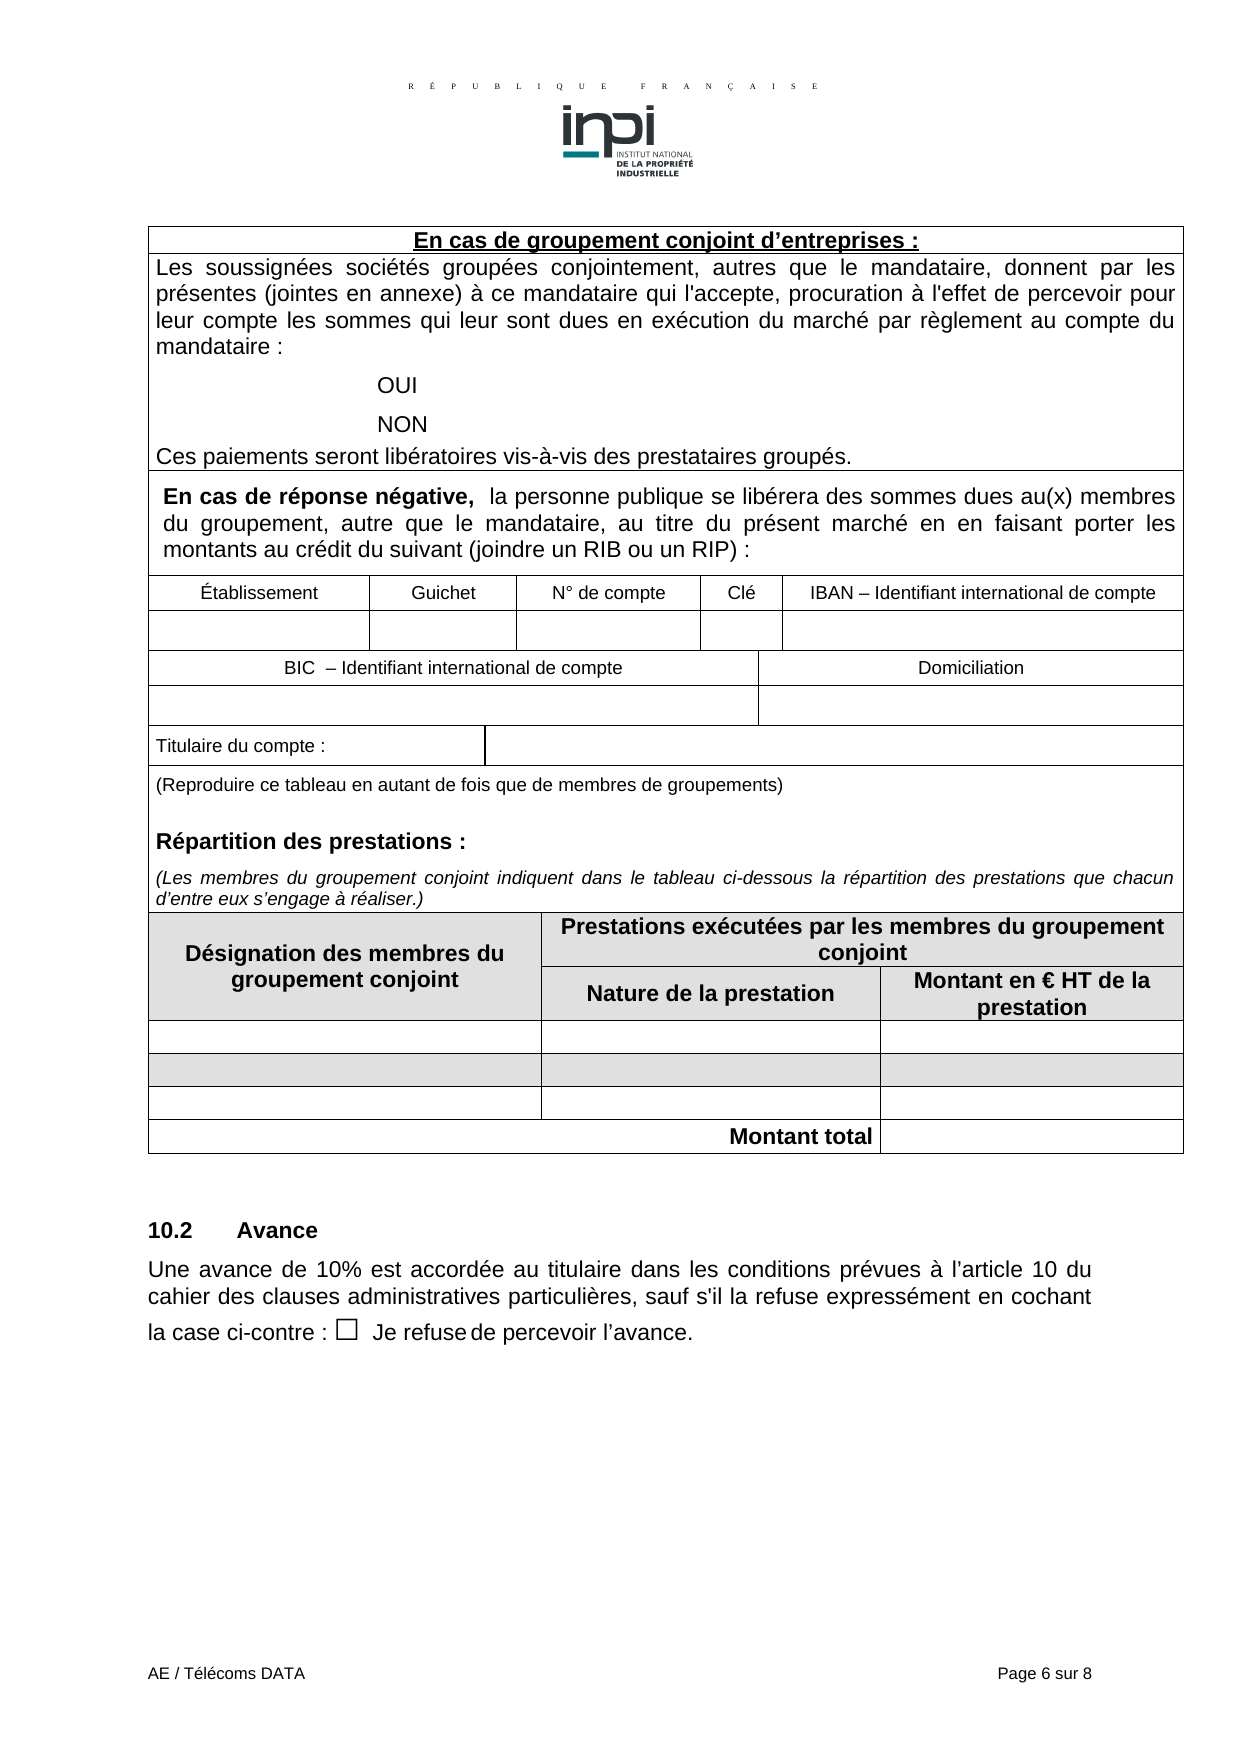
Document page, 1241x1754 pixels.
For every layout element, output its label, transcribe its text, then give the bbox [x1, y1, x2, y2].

table_cell [881, 1054, 1183, 1086]
table_cell Guichet [370, 576, 516, 610]
table_cell [759, 686, 1183, 725]
table_header En cas de groupement conjoint d’entreprises : [149, 227, 1183, 253]
table_cell [149, 611, 369, 650]
table_cell [881, 1021, 1183, 1053]
table_cell (Reproduire ce tableau en autant de fois que de membres de groupements) Répartition des prestations : (Les membres du groupement conjoint indiquent dans le tableau ci-dessous la répartition des prestations que chacun d’entre eux s’engage à réaliser.) [149, 766, 1183, 912]
table_cell [542, 1087, 880, 1119]
table_cell Montant en € HT de la prestation [881, 967, 1183, 1020]
picture [552, 94, 703, 182]
table_cell [517, 611, 700, 650]
table_cell N° de compte [517, 576, 700, 610]
subtitle Avance [148, 1217, 1092, 1244]
table_cell [542, 1054, 880, 1086]
table_cell [149, 1054, 541, 1086]
table_cell Nature de la prestation [542, 967, 880, 1020]
table_cell Domiciliation [759, 651, 1183, 685]
table_cell Les soussignées sociétés groupées conjointement, autres que le mandataire, donnent par les présentes (jointes en annexe) à ce mandataire qui l'accepte, procuration à l'effet de percevoir pour leur compte les sommes qui leur sont dues en exécution du marché par règlement au compte du mandataire : OUI NON Ces paiements seront libératoires vis-à-vis des prestataires groupés. [149, 254, 1183, 470]
table_cell Clé [701, 576, 782, 610]
table_cell IBAN – Identifiant international de compte [783, 576, 1183, 610]
table_cell [542, 1021, 880, 1053]
table_cell Montant total [149, 1120, 880, 1153]
table_cell [881, 1087, 1183, 1119]
table_cell Désignation des membres du groupement conjoint [149, 913, 541, 1020]
table_cell Établissement [149, 576, 369, 610]
table_cell Titulaire du compte : [149, 726, 484, 765]
table_cell [370, 611, 516, 650]
table_cell [881, 1120, 1183, 1153]
table_cell [701, 611, 782, 650]
table_cell Prestations exécutées par les membres du groupement conjoint [542, 913, 1183, 966]
table_cell [783, 611, 1183, 650]
table_cell [486, 726, 1183, 765]
table_cell BIC – Identifiant international de compte [149, 651, 758, 685]
text Une avance de 10% est accordée au titulaire dans les conditions prévues à l’article 10 du cahier des clauses administratives particulières, sauf s'il la refuse expressément en cochant la case ci-contre : Je refuse de percevoir l’avance. [148, 1256, 1092, 1349]
table_cell En cas de réponse négative, la personne publique se libérera des sommes dues au(x) membres du groupement, autre que le mandataire, au titre du présent marché en en faisant porter les montants au crédit du suivant (joindre un RIB ou un RIP) : [149, 471, 1183, 575]
table_cell [149, 1087, 541, 1119]
table_cell [149, 686, 758, 725]
table_cell [149, 1021, 541, 1053]
